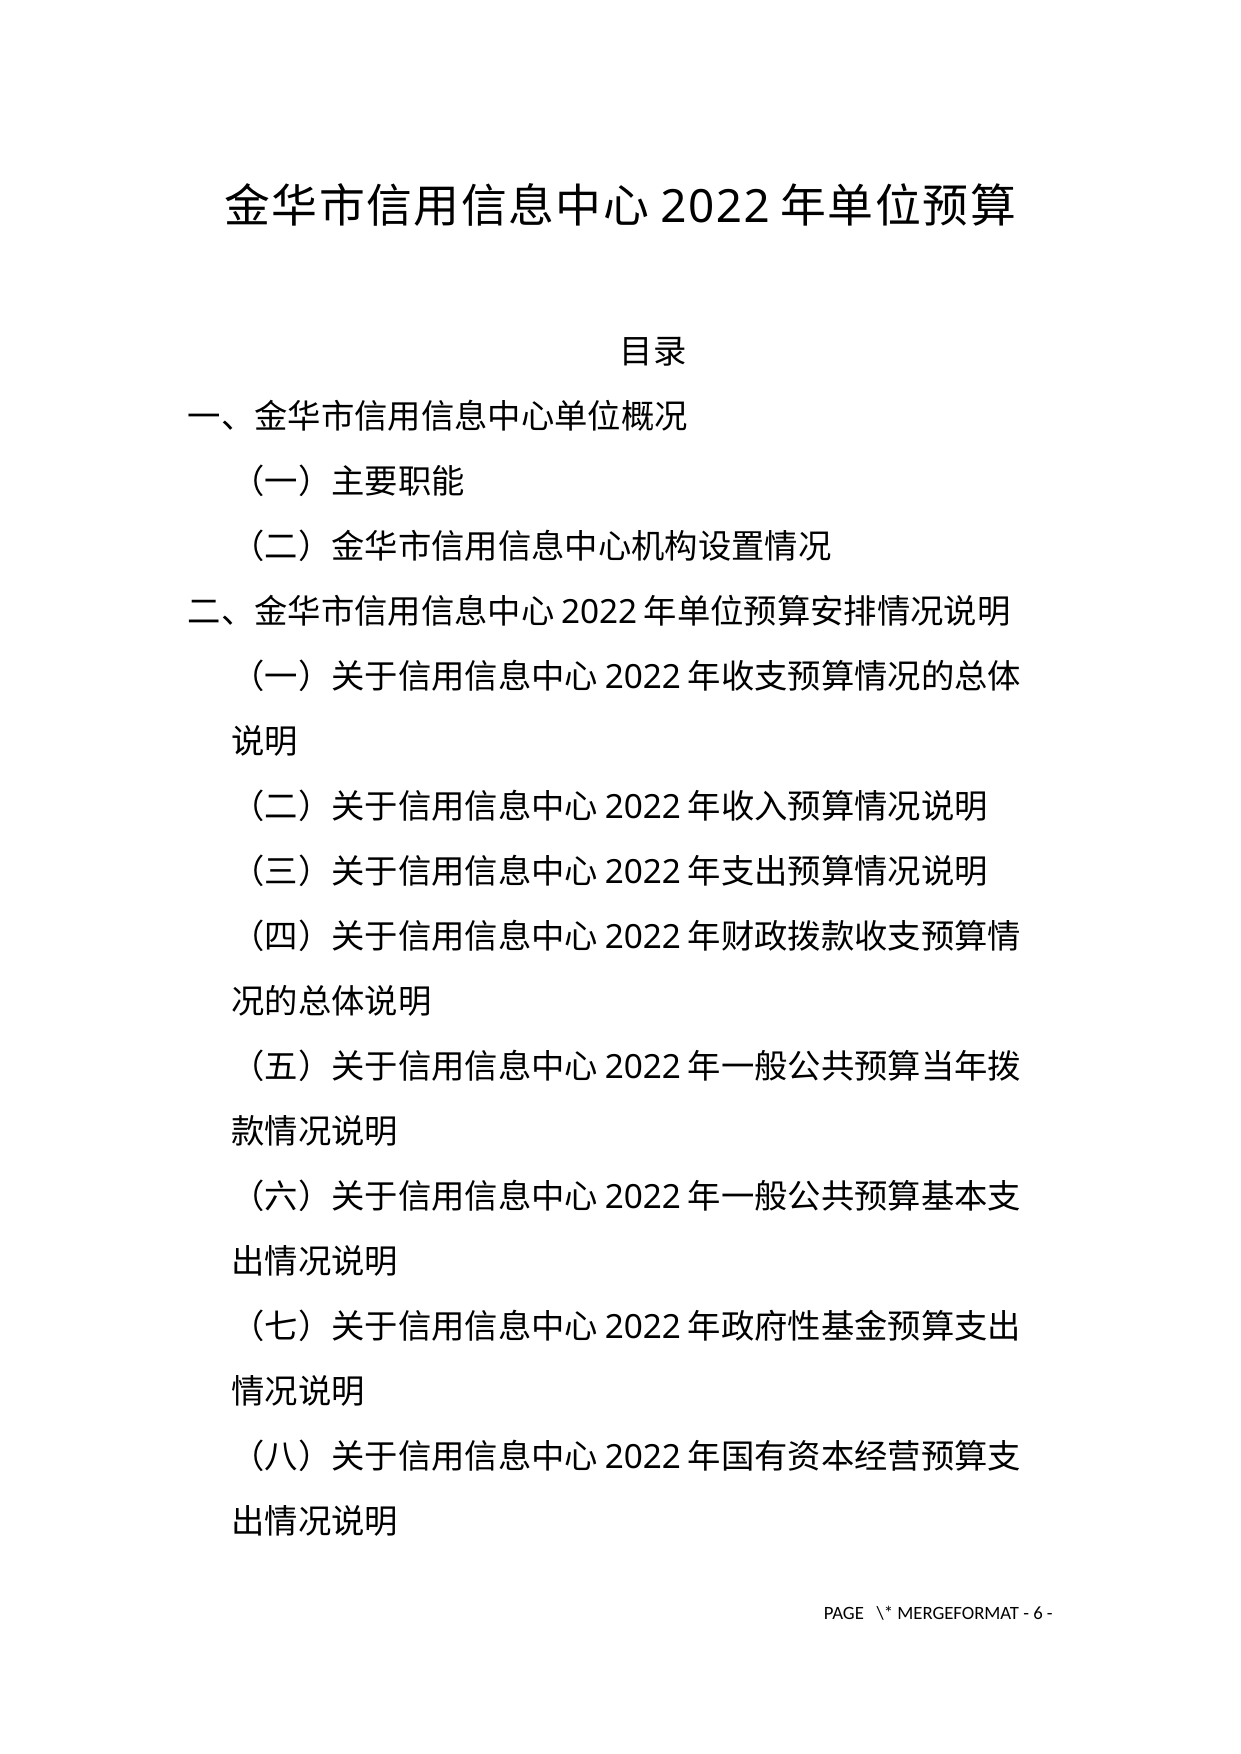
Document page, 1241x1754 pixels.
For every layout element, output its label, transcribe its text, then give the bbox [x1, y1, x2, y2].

text 金华市信用信息中心2022年单位预算 [187, 154, 1053, 251]
text （三）关于信用信息中心2022年支出预算情况说明 （四）关于信用信息中心2022年财政拨款收支预算情况的总体说明 [231, 836, 1053, 1031]
text （二）金华市信用信息中心机构设置情况 [231, 511, 1053, 576]
text （五）关于信用信息中心2022年一般公共预算当年拨款情况说明 [231, 1031, 1053, 1161]
text （八）关于信用信息中心2022年国有资本经营预算支出情况说明 [231, 1421, 1053, 1551]
text 一、金华市信用信息中心单位概况 [187, 381, 1053, 446]
text （一）关于信用信息中心2022年收支预算情况的总体说明 [231, 641, 1053, 771]
text 二、金华市信用信息中心2022年单位预算安排情况说明 [187, 576, 1053, 641]
text （六）关于信用信息中心2022年一般公共预算基本支出情况说明 [231, 1161, 1053, 1291]
text （一）主要职能 [231, 446, 1053, 511]
text 目录 [187, 316, 1053, 381]
text （七）关于信用信息中心2022年政府性基金预算支出情况说明 [231, 1291, 1053, 1421]
text （二）关于信用信息中心2022年收入预算情况说明 [231, 771, 1053, 836]
